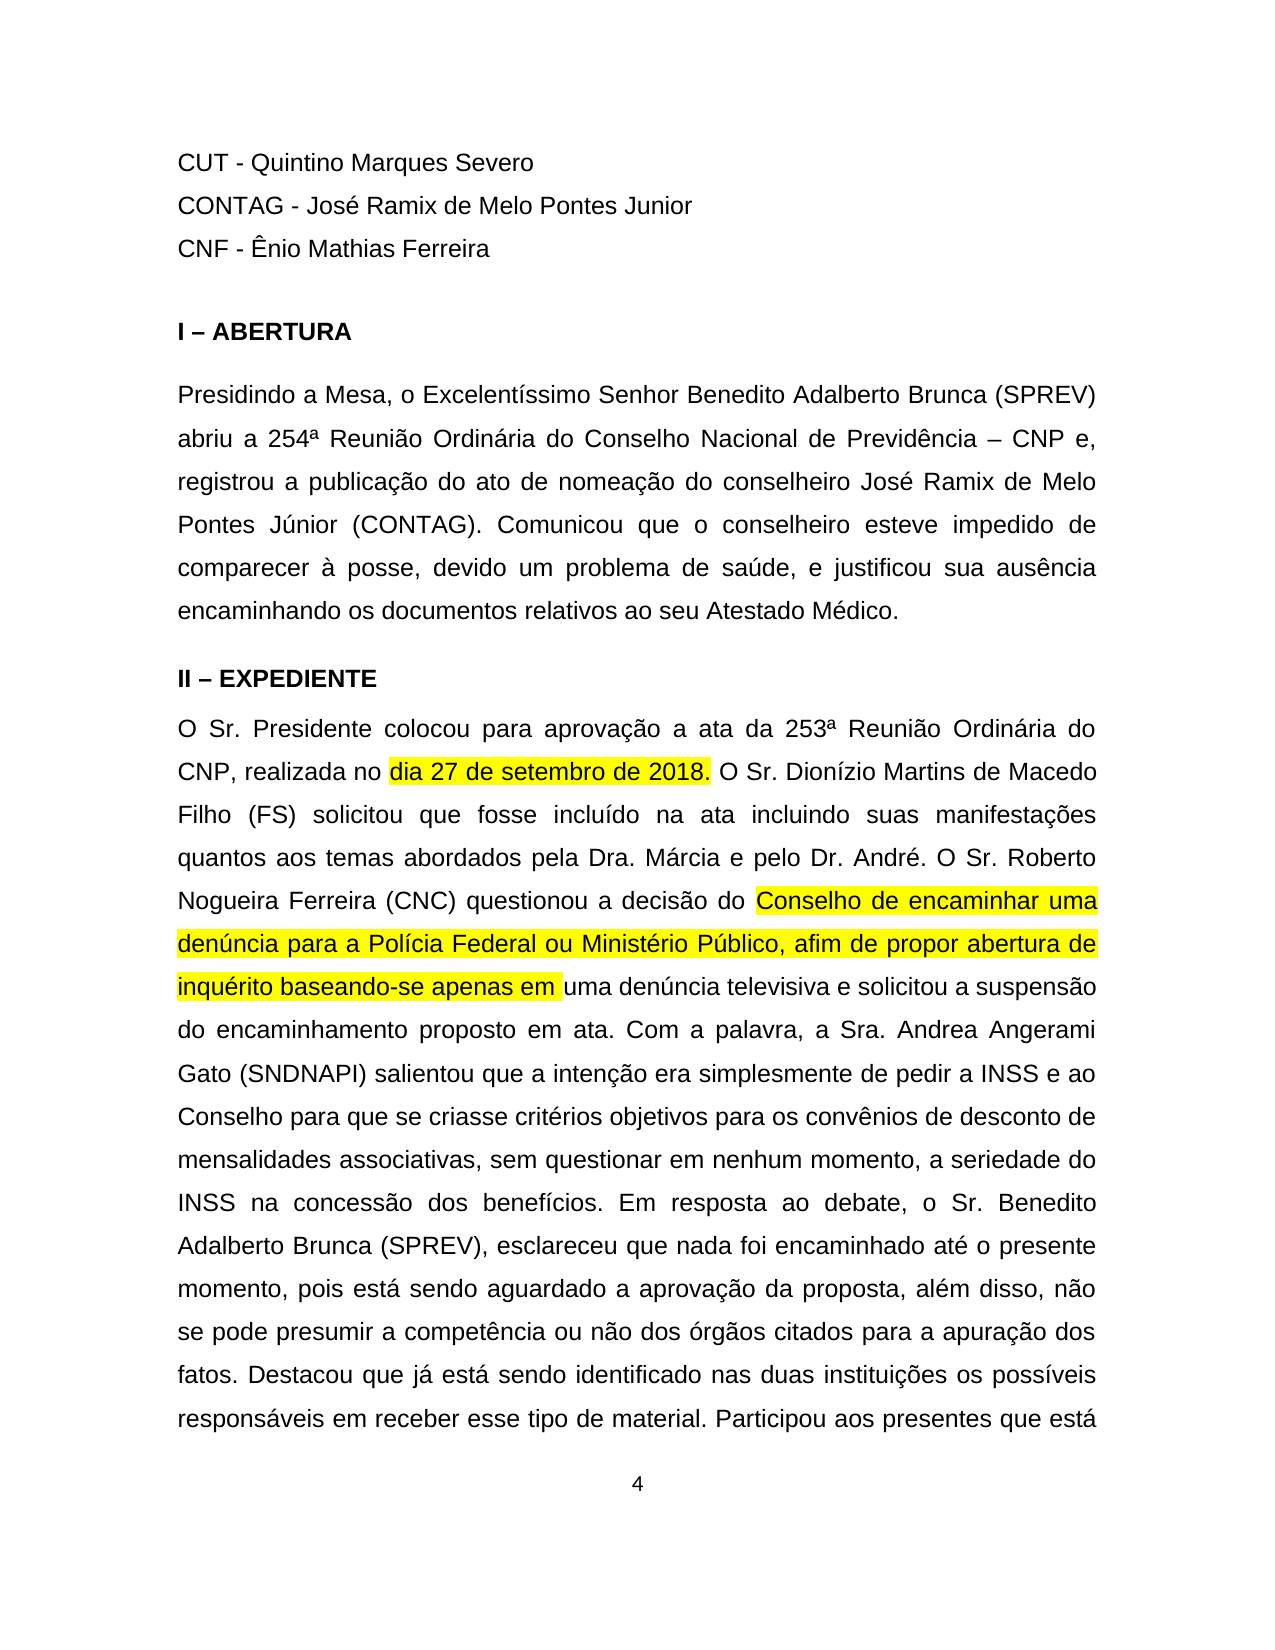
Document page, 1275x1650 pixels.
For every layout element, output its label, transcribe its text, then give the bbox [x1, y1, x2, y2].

text I – ABERTURA [177, 316, 1098, 345]
text CUT - Quintino Marques Severo [177, 148, 1098, 176]
text Presidindo a Mesa, o Excelentíssimo Senhor Benedito Adalberto Brunca (SPREV) abriu a 254ª Reunião Ordinária do Conselho Nacional de Previdência – CNP e, registrou a publicação do ato de nomeação do conselheiro José Ramix de Melo Pontes Júnior (CONTAG). Comunicou que o conselheiro esteve impedido de comparecer à posse, devido um problema de saúde, e justificou sua ausência encaminhando os documentos relativos ao seu Atestado Médico. [177, 380, 1098, 625]
text CONTAG - José Ramix de Melo Pontes Junior [177, 191, 1098, 219]
text CNF - Ênio Mathias Ferreira [177, 234, 1098, 263]
text II – EXPEDIENTE [177, 664, 1098, 693]
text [177, 958, 1098, 1432]
